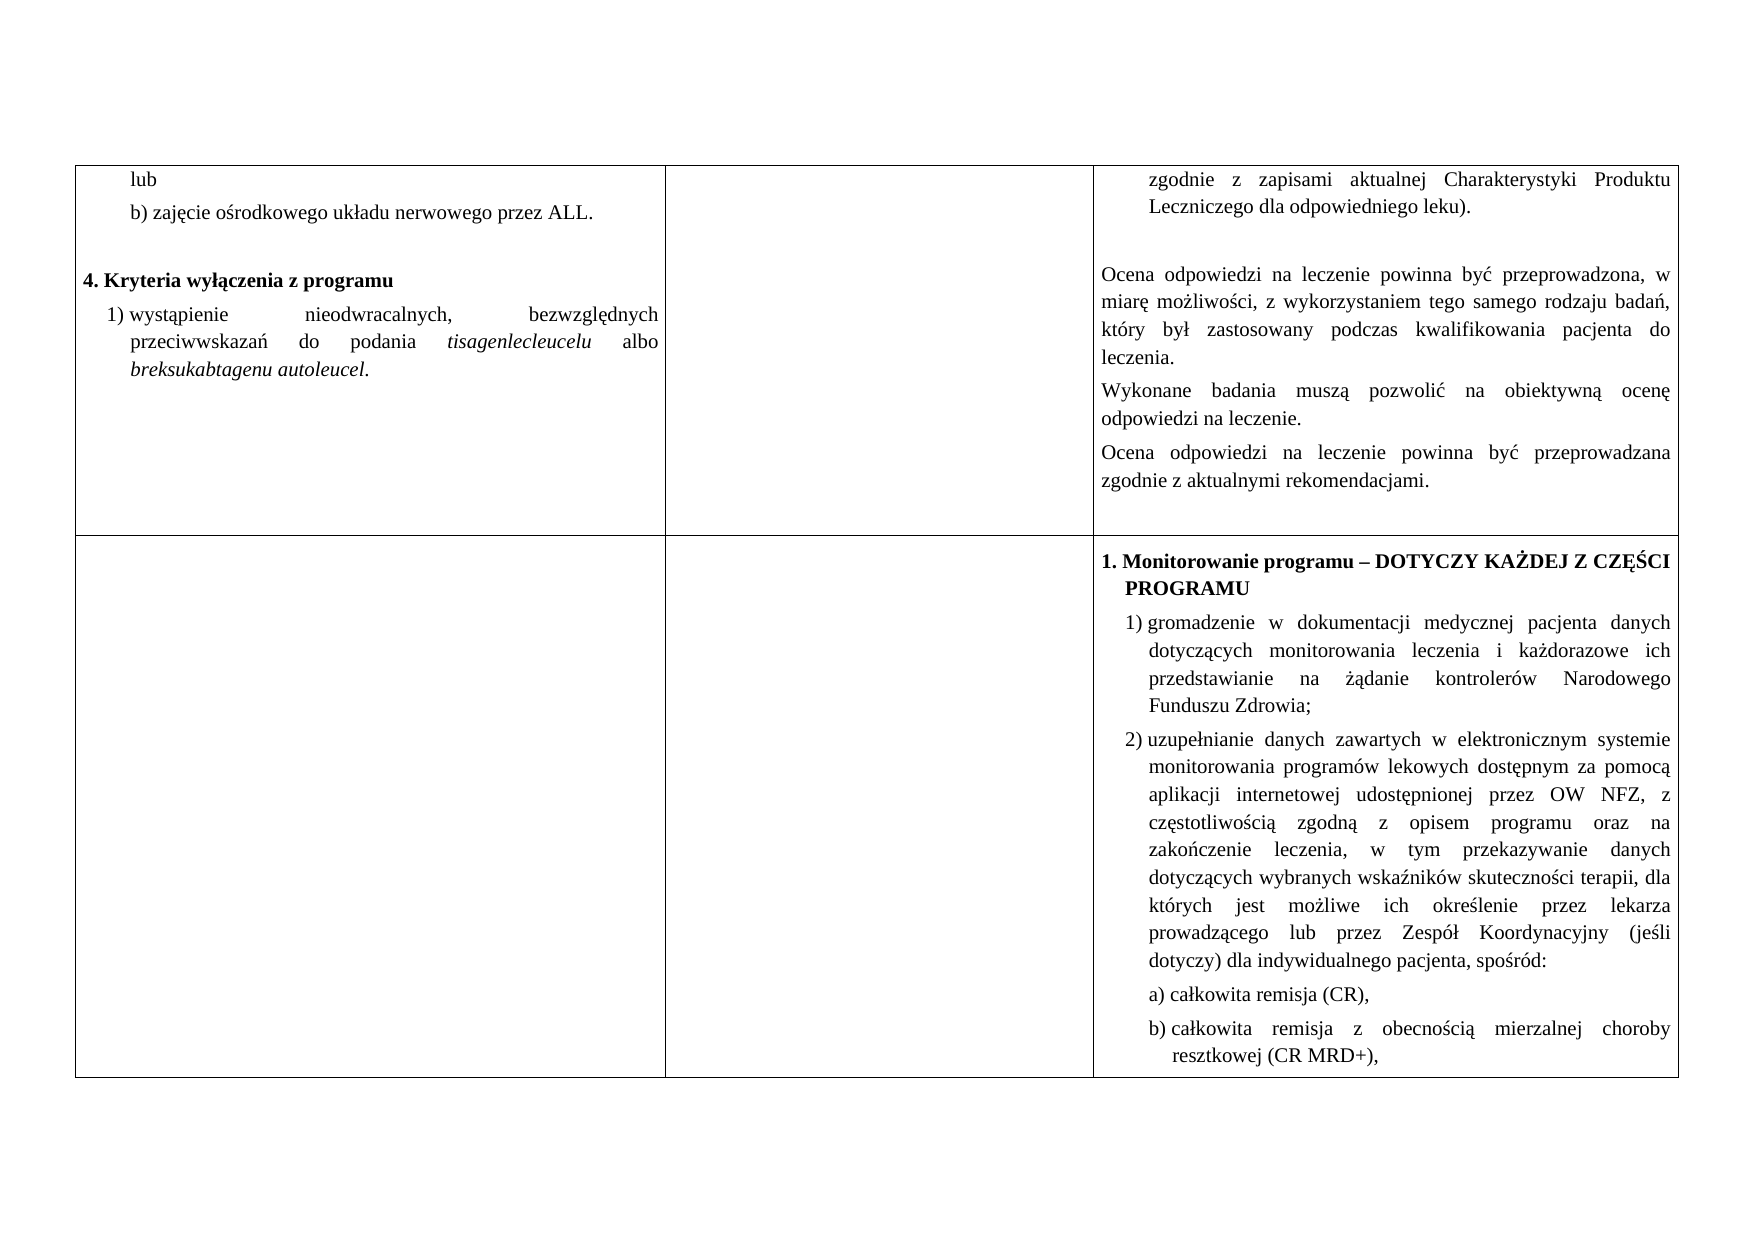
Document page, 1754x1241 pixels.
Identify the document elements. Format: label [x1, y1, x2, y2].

table_cell [666, 536, 1093, 1077]
table_cell [76, 166, 665, 535]
table_cell [76, 536, 665, 1077]
table_cell [1094, 166, 1678, 535]
table_cell [1094, 536, 1678, 1077]
table_cell [666, 166, 1093, 535]
